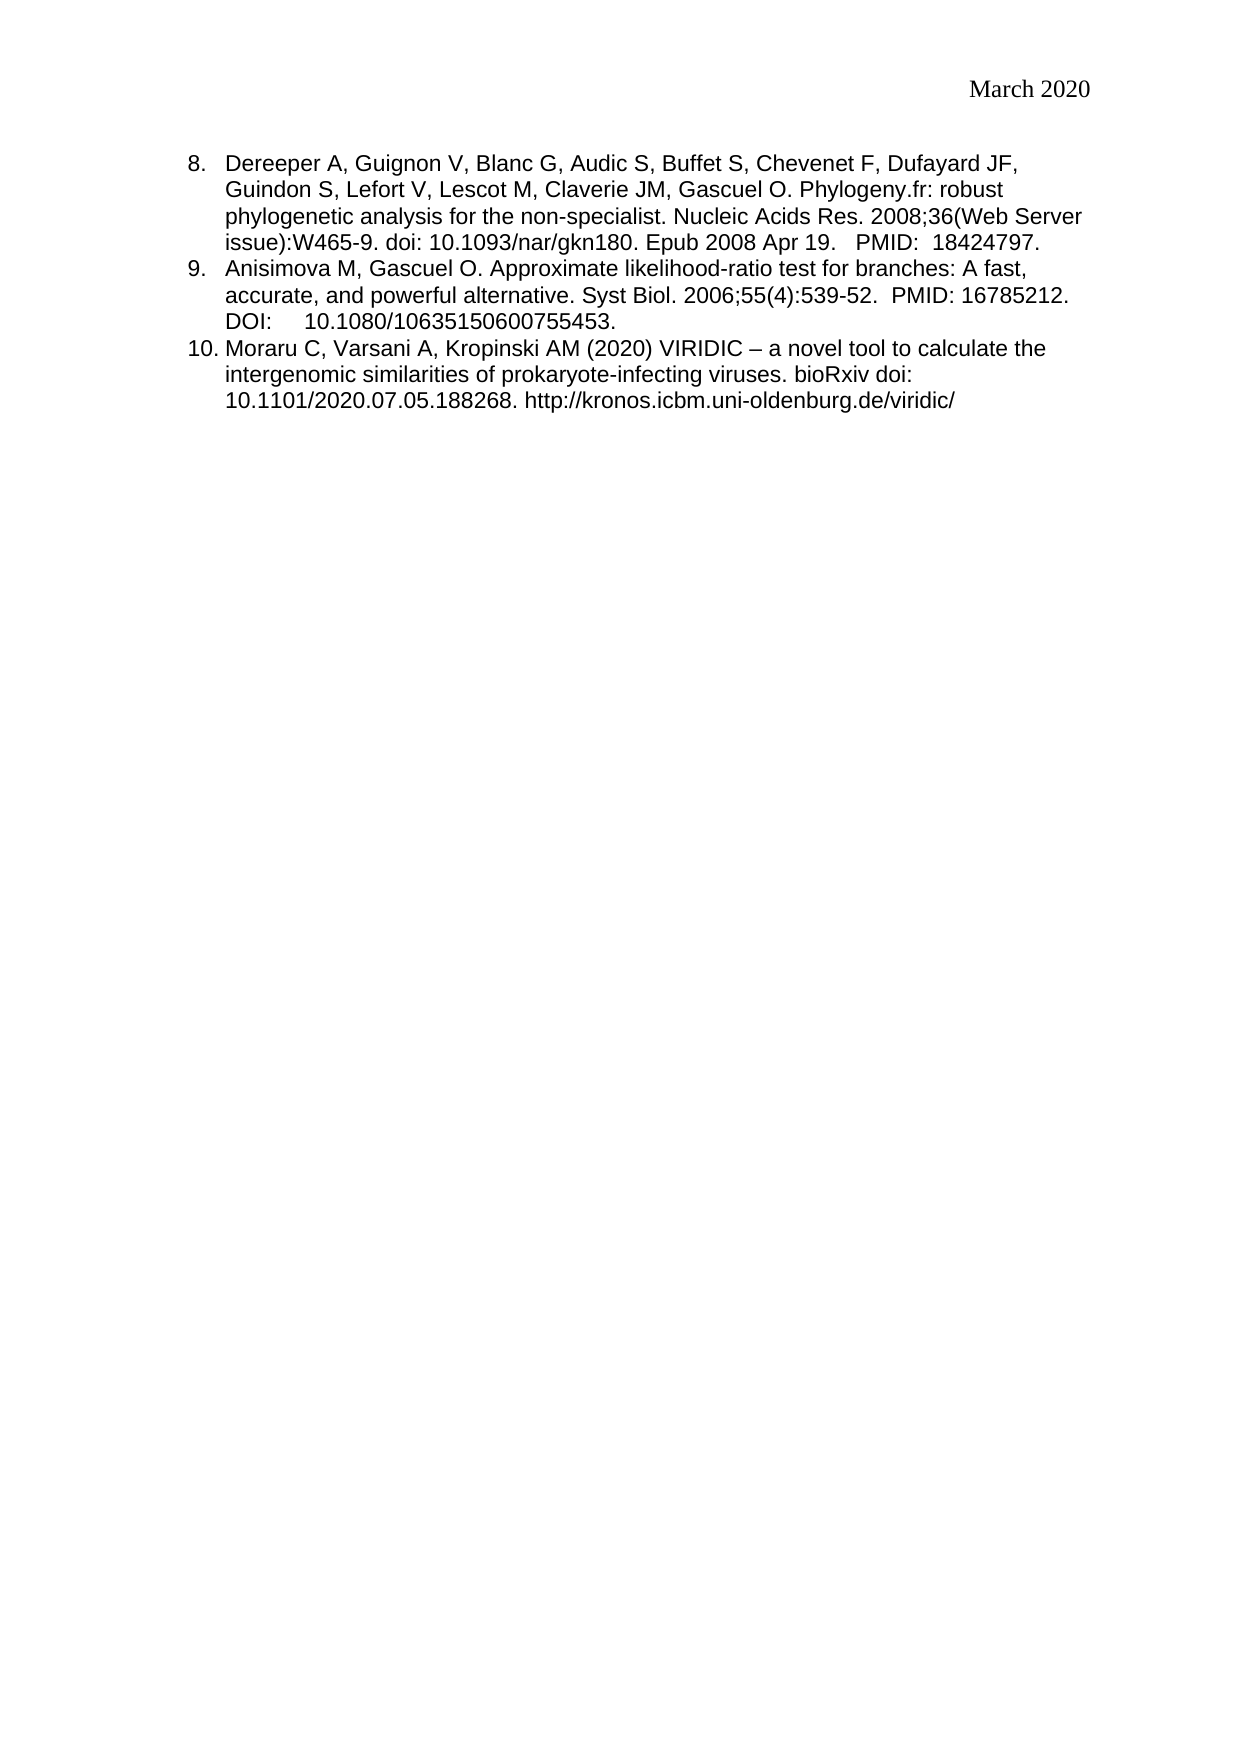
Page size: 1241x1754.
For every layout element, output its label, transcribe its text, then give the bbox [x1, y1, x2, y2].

list Anisimova M, Gascuel O. Approximate likelihood-ratio test for branches: A fast, accurate, and powerful alternative. Syst Biol. 2006;55(4):539-52. PMID: 16785212. DOI: 10.1080/10635150600755453. [187, 255, 1090, 334]
list Dereeper A, Guignon V, Blanc G, Audic S, Buffet S, Chevenet F, Dufayard JF, Guindon S, Lefort V, Lescot M, Claverie JM, Gascuel O. Phylogeny.fr: robust phylogenetic analysis for the non-specialist. Nucleic Acids Res. 2008;36(Web Server issue):W465-9. doi: 10.1093/nar/gkn180. Epub 2008 Apr 19. PMID: 18424797. [187, 150, 1090, 255]
list Moraru C, Varsani A, Kropinski AM (2020) VIRIDIC – a novel tool to calculate the intergenomic similarities of prokaryote-infecting viruses. bioRxiv doi: 10.1101/2020.07.05.188268. http://kronos.icbm.uni-oldenburg.de/viridic/ [187, 334, 1090, 413]
